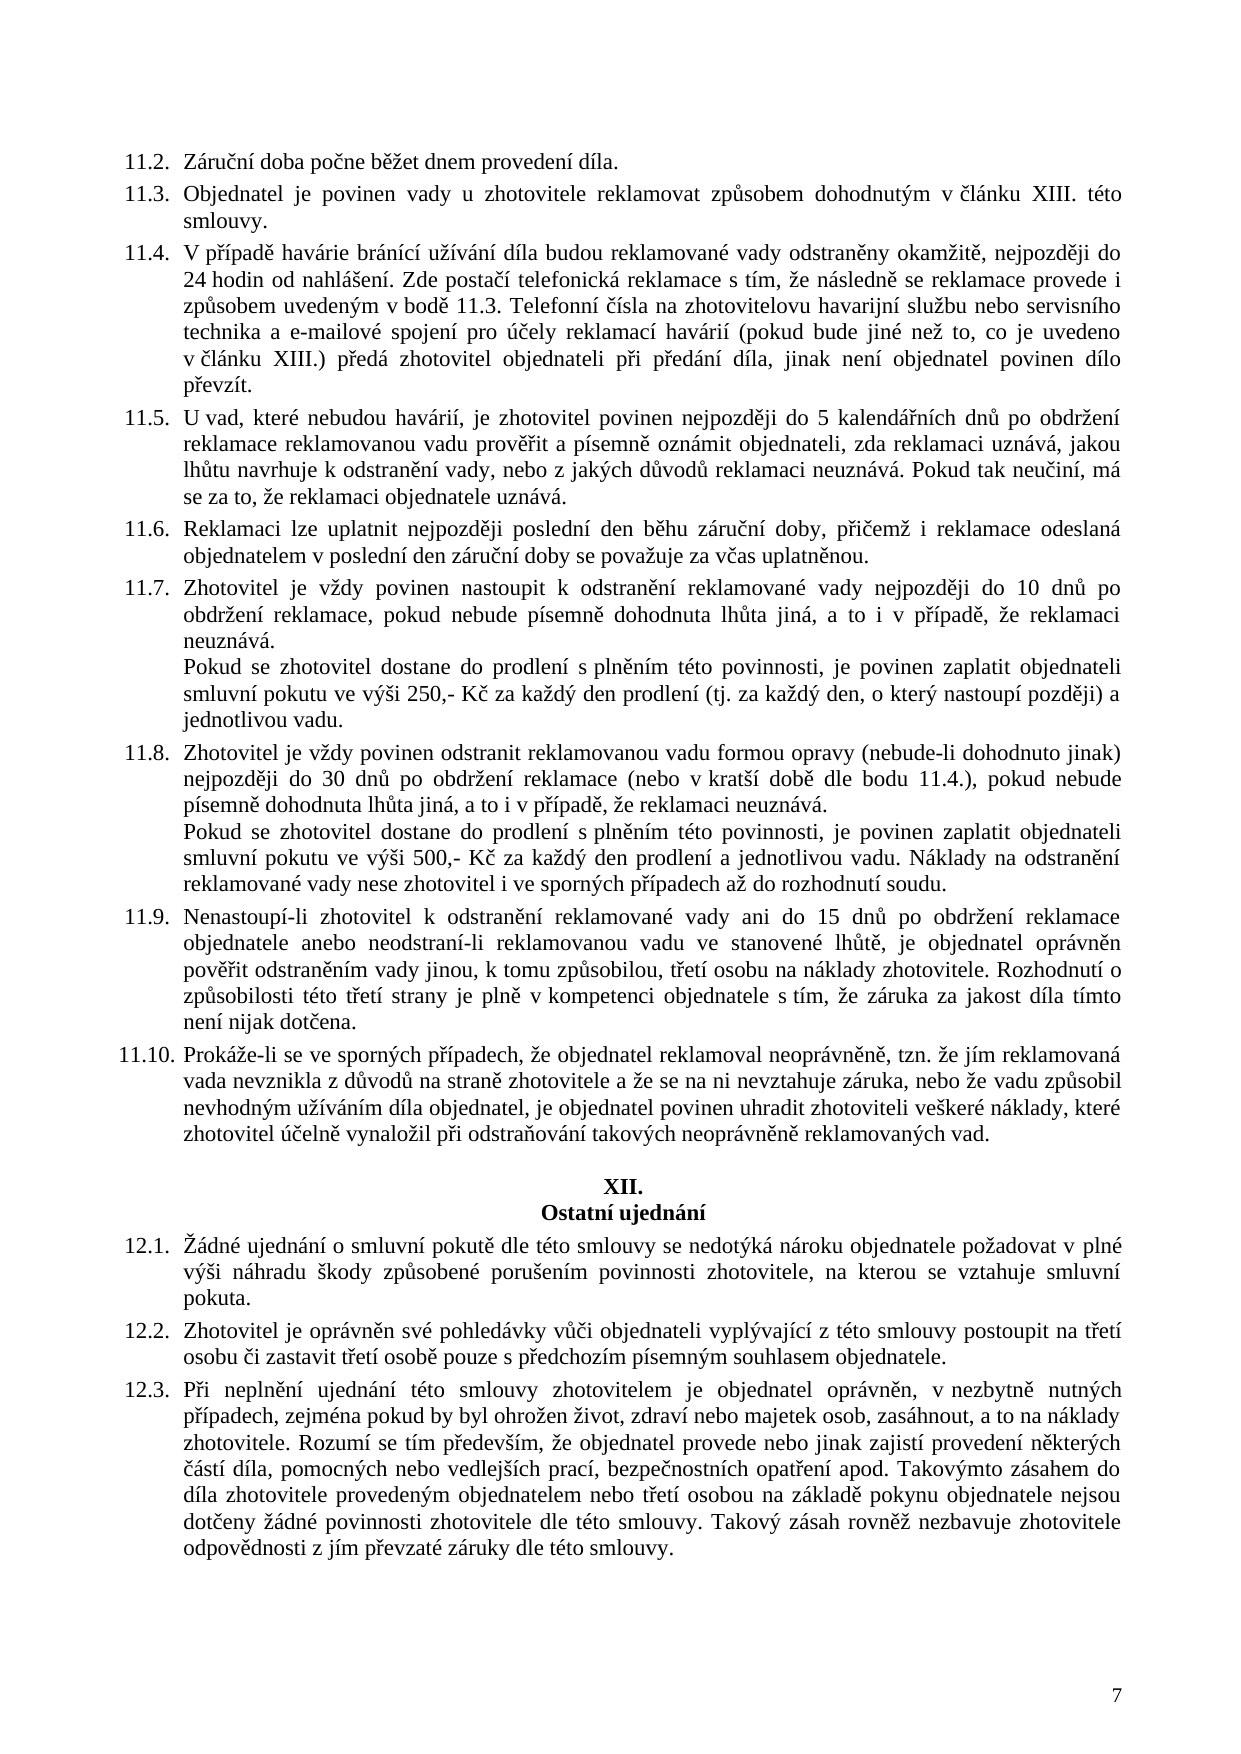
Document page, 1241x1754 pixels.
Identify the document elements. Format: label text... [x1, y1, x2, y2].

list Při neplnění ujednání této smlouvy zhotovitelem je objednatel oprávněn, v nezbytně nutných případech, zejména pokud by byl ohrožen život, zdraví nebo majetek osob, zasáhnout, a to na náklady zhotovitele. Rozumí se tím především, že objednatel provede nebo jinak zajistí provedení některých částí díla, pomocných nebo vedlejších prací, bezpečnostních opatření apod. Takovýmto zásahem do díla zhotovitele provedeným objednatelem nebo třetí osobou na základě pokynu objednatele nejsou dotčeny žádné povinnosti zhotovitele dle této smlouvy. Takový zásah rovněž nezbavuje zhotovitele odpovědnosti z jím převzaté záruky dle této smlouvy. [124, 1376, 1122, 1561]
text Pokud se zhotovitel dostane do prodlení s plněním této povinnosti, je povinen zaplatit objednateli smluvní pokutu ve výši 500,- Kč za každý den prodlení a jednotlivou vadu. Náklady na odstranění reklamované vady nese zhotovitel i ve sporných případech až do rozhodnutí soudu. [124, 818, 1122, 897]
list Zhotovitel je oprávněn své pohledávky vůči objednateli vyplývající z této smlouvy postoupit na třetí osobu či zastavit třetí osobě pouze s předchozím písemným souhlasem objednatele. [124, 1317, 1122, 1370]
list U vad, které nebudou havárií, je zhotovitel povinen nejpozději do 5 kalendářních dnů po obdržení reklamace reklamovanou vadu prověřit a písemně oznámit objednateli, zda reklamaci uznává, jakou lhůtu navrhuje k odstranění vady, nebo z jakých důvodů reklamaci neuznává. Pokud tak neučiní, má se za to, že reklamaci objednatele uznává. [124, 404, 1122, 509]
text Pokud se zhotovitel dostane do prodlení s plněním této povinnosti, je povinen zaplatit objednateli smluvní pokutu ve výši 250,- Kč za každý den prodlení (tj. za každý den, o který nastoupí později) a jednotlivou vadu. [183, 653, 1122, 732]
text XII. [124, 1173, 1122, 1199]
list Zhotovitel je vždy povinen odstranit reklamovanou vadu formou opravy (nebude-li dohodnuto jinak) nejpozději do 30 dnů po obdržení reklamace (nebo v kratší době dle bodu 11.4.), pokud nebude písemně dohodnuta lhůta jiná, a to i v případě, že reklamaci neuznává. [124, 739, 1122, 818]
list Zhotovitel je vždy povinen nastoupit k odstranění reklamované vady nejpozději do 10 dnů po obdržení reklamace, pokud nebude písemně dohodnuta lhůta jiná, a to i v případě, že reklamaci neuznává. [124, 574, 1122, 653]
text Ostatní ujednání [124, 1199, 1122, 1226]
list Žádné ujednání o smluvní pokutě dle této smlouvy se nedotýká nároku objednatele požadovat v plné výši náhradu škody způsobené porušením povinnosti zhotovitele, na kterou se vztahuje smluvní pokuta. [124, 1232, 1122, 1311]
list Záruční doba počne běžet dnem provedení díla. [124, 148, 1122, 174]
list Reklamaci lze uplatnit nejpozději poslední den běhu záruční doby, přičemž i reklamace odeslaná objednatelem v poslední den záruční doby se považuje za včas uplatněnou. [124, 515, 1122, 568]
list Nenastoupí-li zhotovitel k odstranění reklamované vady ani do 15 dnů po obdržení reklamace objednatele anebo neodstraní-li reklamovanou vadu ve stanovené lhůtě, je objednatel oprávněn pověřit odstraněním vady jinou, k tomu způsobilou, třetí osobu na náklady zhotovitele. Rozhodnutí o způsobilosti této třetí strany je plně v kompetenci objednatele s tím, že záruka za jakost díla tímto není nijak dotčena. [124, 903, 1122, 1035]
list Objednatel je povinen vady u zhotovitele reklamovat způsobem dohodnutým v článku XIII. této smlouvy. [124, 180, 1122, 233]
list Prokáže-li se ve sporných případech, že objednatel reklamoval neoprávněně, tzn. že jím reklamovaná vada nevznikla z důvodů na straně zhotovitele a že se na ni nevztahuje záruka, nebo že vadu způsobil nevhodným užíváním díla objednatel, je objednatel povinen uhradit zhotoviteli veškeré náklady, které zhotovitel účelně vynaložil při odstraňování takových neoprávněně reklamovaných vad. [118, 1041, 1122, 1146]
list V případě havárie bránící užívání díla budou reklamované vady odstraněny okamžitě, nejpozději do 24 hodin od nahlášení. Zde postačí telefonická reklamace s tím, že následně se reklamace provede i způsobem uvedeným v bodě 11.3. Telefonní čísla na zhotovitelovu havarijní službu nebo servisního technika a e-mailové spojení pro účely reklamací havárií (pokud bude jiné než to, co je uvedeno v článku XIII.) předá zhotovitel objednateli při předání díla, jinak není objednatel povinen dílo převzít. [124, 239, 1122, 397]
